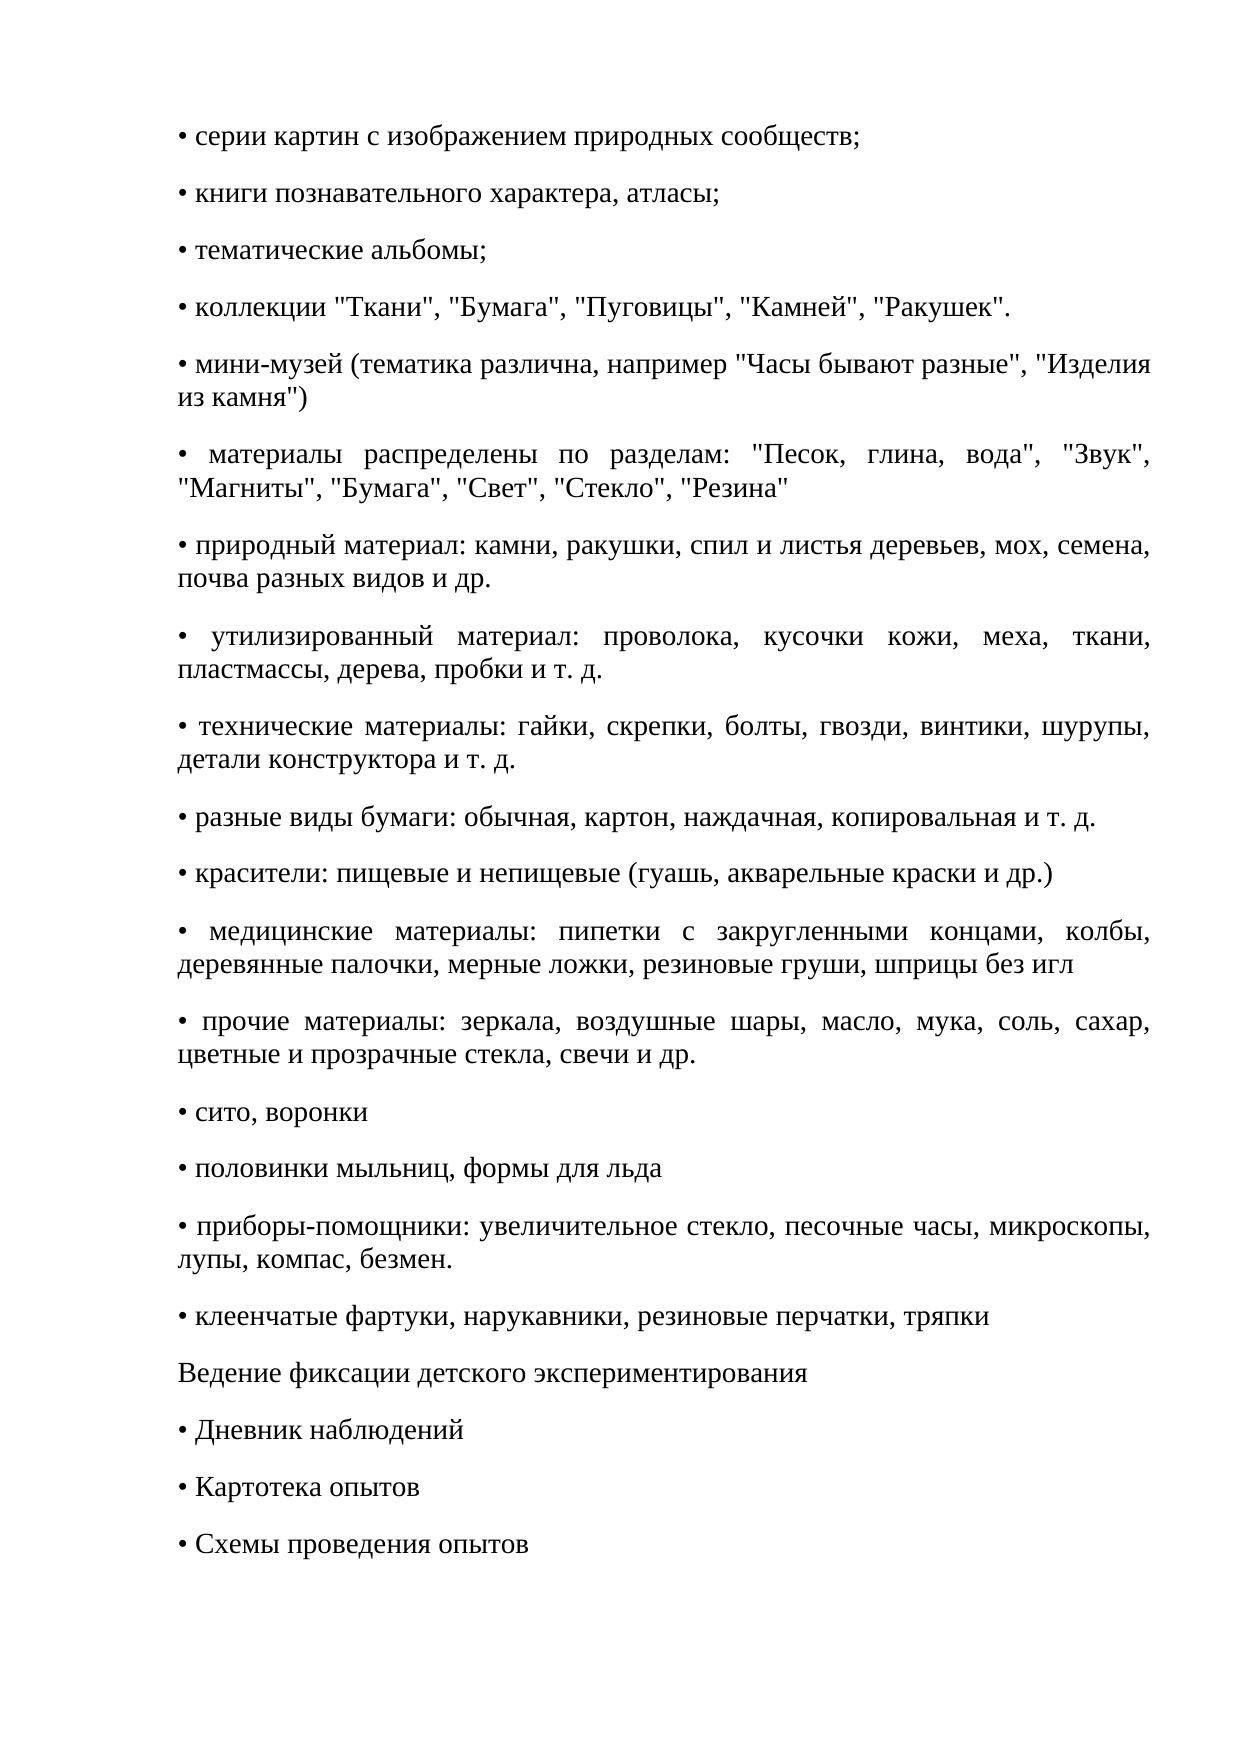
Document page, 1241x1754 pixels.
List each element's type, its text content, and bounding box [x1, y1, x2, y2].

text • тематические альбомы; [177, 232, 1152, 266]
text • технические материалы: гайки, скрепки, болты, гвозди, винтики, шурупы, детали конструктора и т. д. [177, 708, 1152, 775]
text • Картотека опытов [177, 1469, 1152, 1503]
text • разные виды бумаги: обычная, картон, наждачная, копировальная и т. д. [177, 799, 1152, 832]
text • приборы-помощники: увеличительное стекло, песочные часы, микроскопы, лупы, компас, безмен. [177, 1208, 1152, 1275]
text • Схемы проведения опытов [177, 1526, 1152, 1559]
text • серии картин с изображением природных сообществ; [177, 118, 1152, 152]
text • половинки мыльниц, формы для льда [177, 1151, 1152, 1184]
text • сито, воронки [177, 1094, 1152, 1127]
text Ведение фиксации детского экспериментирования [177, 1355, 1152, 1389]
text • коллекции "Ткани", "Бумага", "Пуговицы", "Камней", "Ракушек". [177, 289, 1152, 323]
text • природный материал: камни, ракушки, спил и листья деревьев, мох, семена, почва разных видов и др. [177, 527, 1152, 594]
text • утилизированный материал: проволока, кусочки кожи, меха, ткани, пластмассы, дерева, пробки и т. д. [177, 618, 1152, 685]
text • красители: пищевые и непищевые (гуашь, акварельные краски и др.) [177, 856, 1152, 889]
text • материалы распределены по разделам: "Песок, глина, вода", "Звук", "Магниты", "Бумага", "Свет", "Стекло", "Резина" [177, 437, 1152, 504]
text • клеенчатые фартуки, нарукавники, резиновые перчатки, тряпки [177, 1298, 1152, 1332]
text • мини-музей (тематика различна, например "Часы бывают разные", "Изделия из камня") [177, 346, 1152, 413]
text • медицинские материалы: пипетки с закругленными концами, колбы, деревянные палочки, мерные ложки, резиновые груши, шприцы без игл [177, 913, 1152, 980]
text • прочие материалы: зеркала, воздушные шары, масло, мука, соль, сахар, цветные и прозрачные стекла, свечи и др. [177, 1003, 1152, 1070]
text • книги познавательного характера, атласы; [177, 175, 1152, 209]
text • Дневник наблюдений [177, 1412, 1152, 1446]
